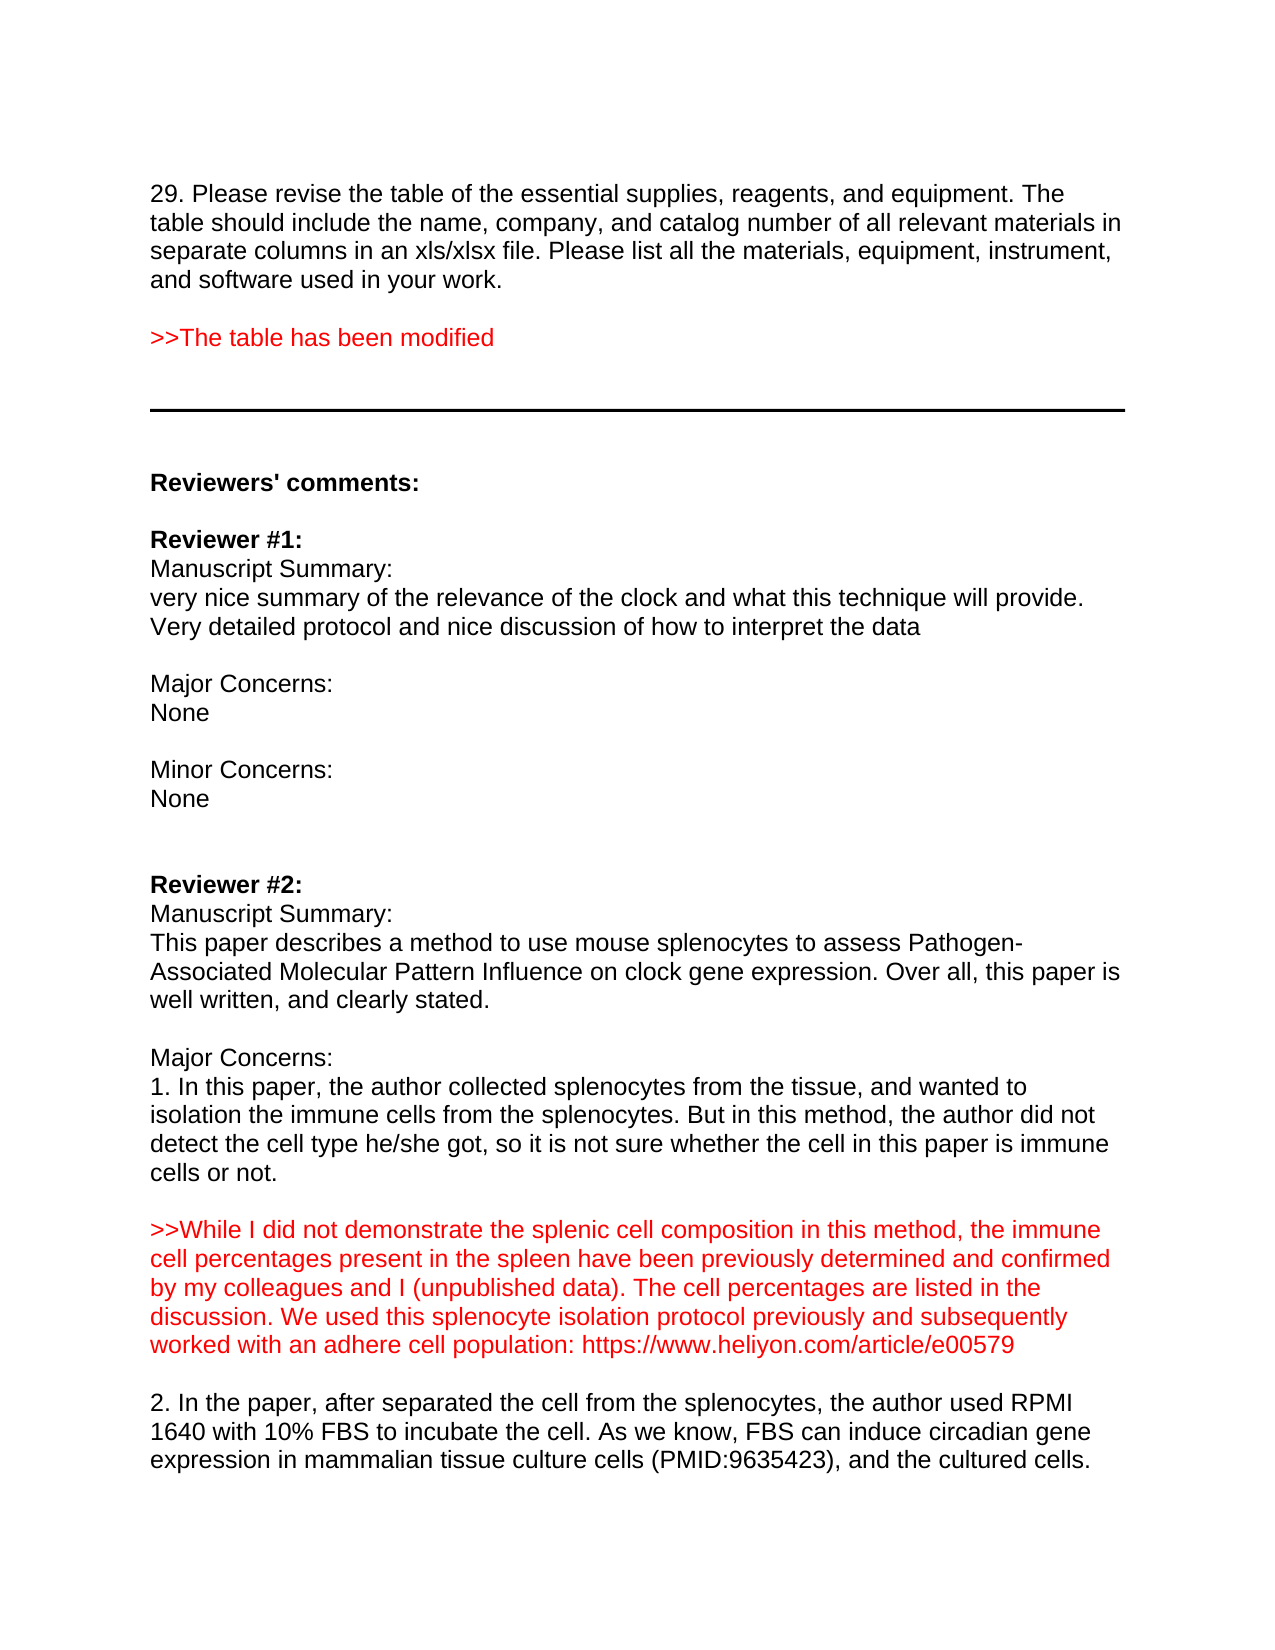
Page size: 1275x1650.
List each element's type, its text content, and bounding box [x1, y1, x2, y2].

text >>The table has been modified [150, 322, 1125, 351]
text >>While I did not demonstrate the splenic cell composition in this method, the immune cell percentages present in the spleen have been previously determined and confirmed by my colleagues and I (unpublished data). The cell percentages are listed in the discussion. We used this splenocyte isolation protocol previously and subsequently worked with an adhere cell population: https://www.heliyon.com/article/e00579 [150, 1216, 1125, 1359]
text Reviewers' comments: Reviewer #1: Manuscript Summary: very nice summary of the relevance of the clock and what this technique will provide. Very detailed protocol and nice discussion of how to interpret the data Major Concerns: None Minor Concerns: None Reviewer #2: Manuscript Summary: This paper describes a method to use mouse splenocytes to assess Pathogen-Associated Molecular Pattern Influence on clock gene expression. Over all, this paper is well written, and clearly stated. Major Concerns: 1. In this paper, the author collected splenocytes from the tissue, and wanted to isolation the immune cells from the splenocytes. But in this method, the author did not detect the cell type he/she got, so it is not sure whether the cell in this paper is immune cells or not. [150, 439, 1125, 1187]
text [150, 1359, 1125, 1474]
text 29. Please revise the table of the essential supplies, reagents, and equipment. The table should include the name, company, and catalog number of all relevant materials in separate columns in an xls/xlsx file. Please list all the materials, equipment, instrument, and software used in your work. [150, 150, 1125, 322]
